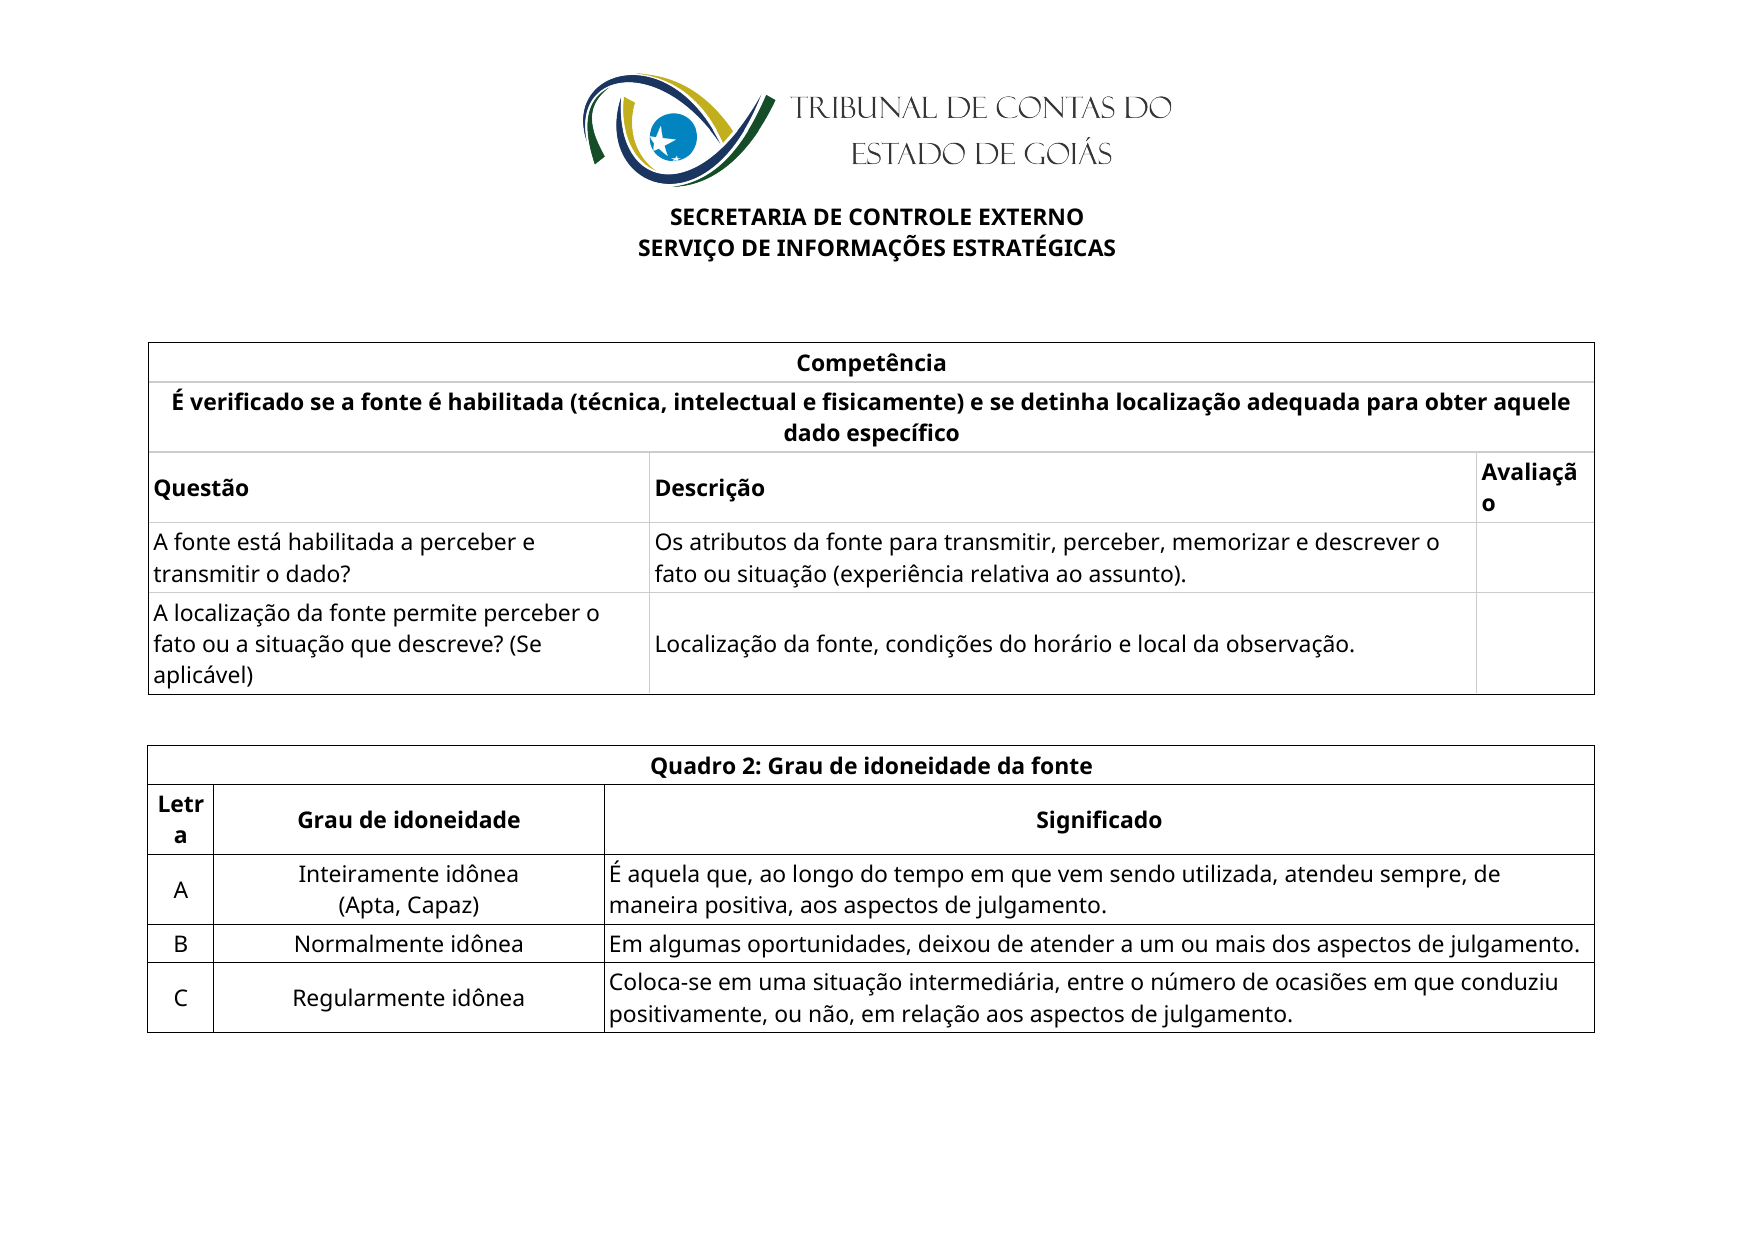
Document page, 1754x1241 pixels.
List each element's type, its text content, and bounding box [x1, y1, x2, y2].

table_header Competência [149, 343, 1594, 381]
table_cell C [148, 963, 213, 1032]
table_cell Normalmente idônea [214, 925, 604, 962]
table_cell Os atributos da fonte para transmitir, perceber, memorizar e descrever o fato ou situação (experiência relativa ao assunto). [650, 523, 1476, 592]
table_cell Avaliação [1477, 453, 1594, 522]
table_cell B [148, 925, 213, 962]
table_cell Questão [149, 453, 649, 522]
table_cell [1477, 523, 1594, 592]
table_cell [1477, 593, 1594, 693]
table_cell Letra [148, 785, 213, 854]
table_header Quadro 2: Grau de idoneidade da fonte [148, 746, 1594, 784]
table_cell Significado [605, 785, 1594, 854]
table_cell Grau de idoneidade [214, 785, 604, 854]
table_cell Coloca-se em uma situação intermediária, entre o número de ocasiões em que conduziu positivamente, ou não, em relação aos aspectos de julgamento. [605, 963, 1594, 1032]
table_cell A localização da fonte permite perceber o fato ou a situação que descreve? (Se aplicável) [149, 593, 649, 693]
table_cell A fonte está habilitada a perceber e transmitir o dado? [149, 523, 649, 592]
picture [582, 73, 1172, 187]
table_cell Em algumas oportunidades, deixou de atender a um ou mais dos aspectos de julgamento. [605, 925, 1594, 962]
table_cell É aquela que, ao longo do tempo em que vem sendo utilizada, atendeu sempre, de maneira positiva, aos aspectos de julgamento. [605, 855, 1594, 923]
table_cell É verificado se a fonte é habilitada (técnica, intelectual e fisicamente) e se detinha localização adequada para obter aquele dado específico [149, 383, 1594, 451]
table_cell Localização da fonte, condições do horário e local da observação. [650, 593, 1476, 693]
table_cell Descrição [650, 453, 1476, 522]
table_cell Inteiramente idônea (Apta, Capaz) [214, 855, 604, 923]
table_cell A [148, 855, 213, 923]
table_cell Regularmente idônea [214, 963, 604, 1032]
